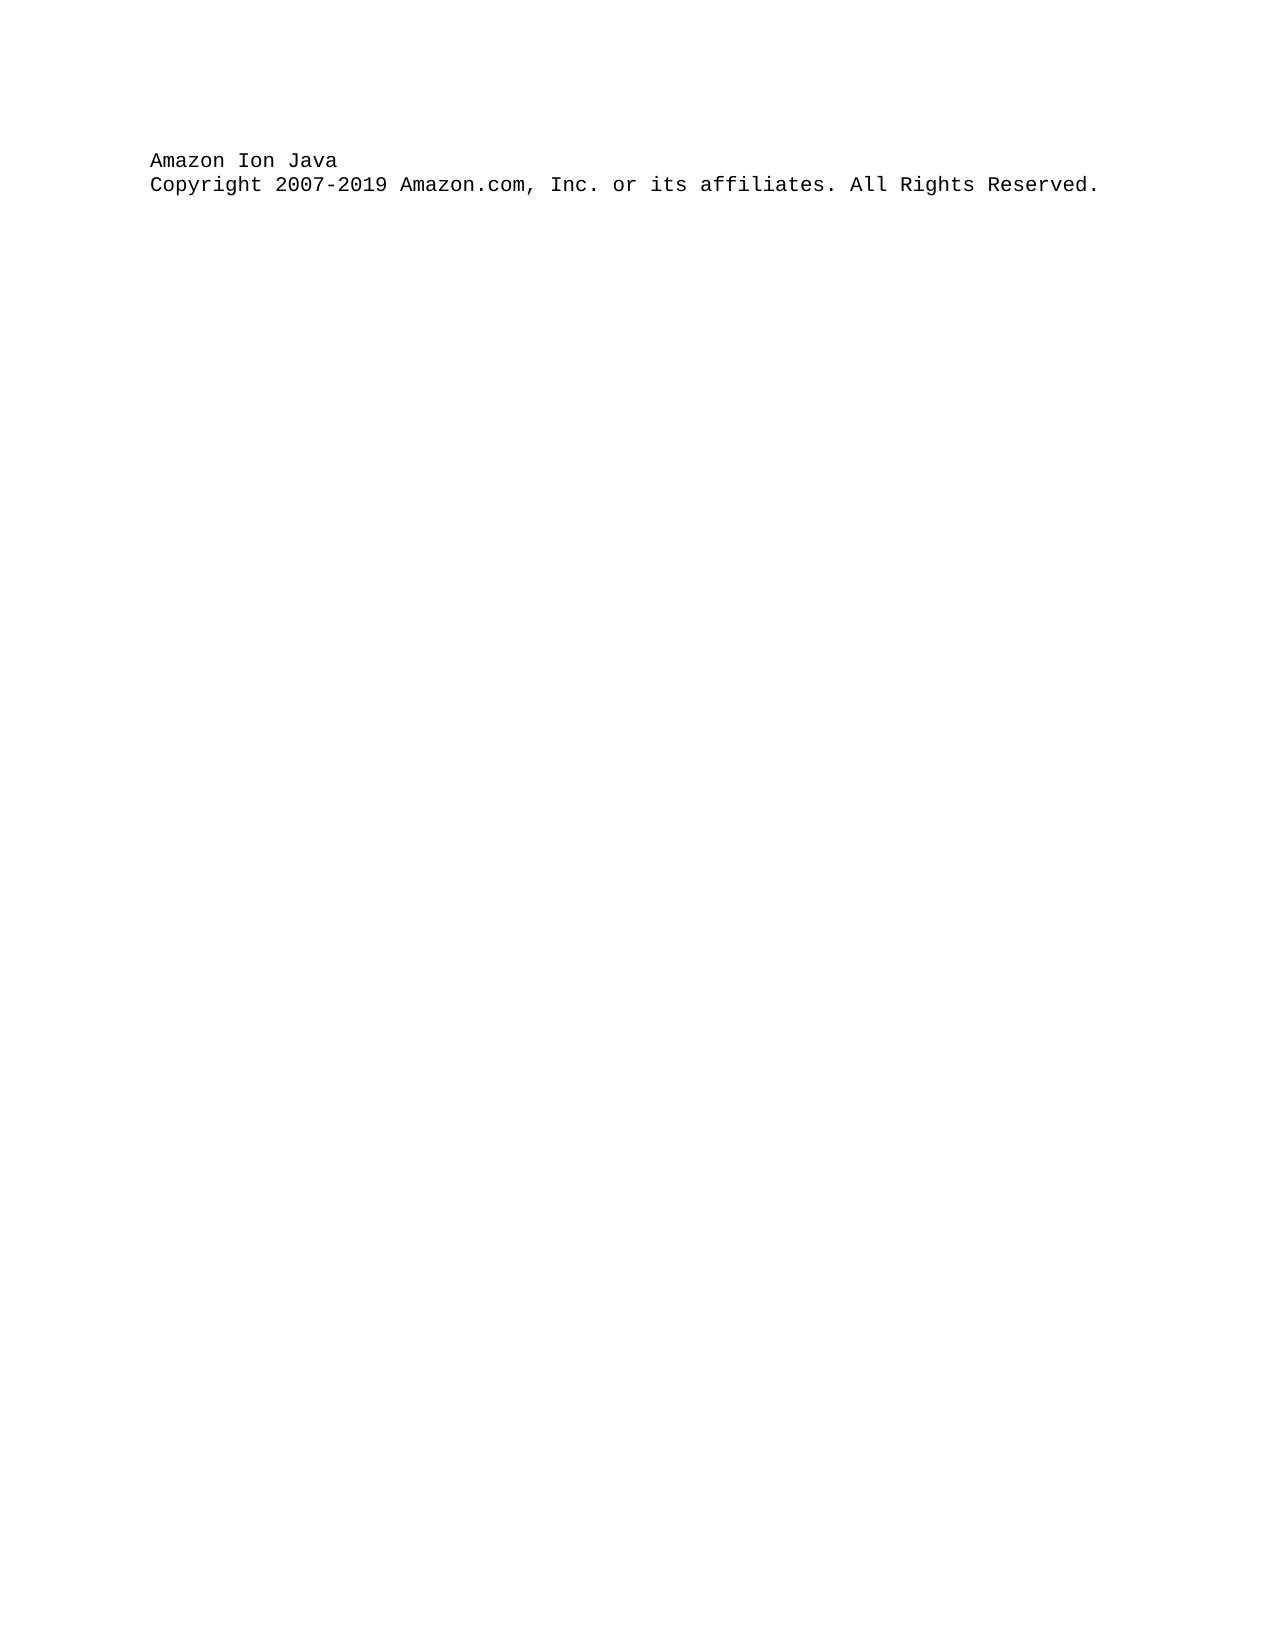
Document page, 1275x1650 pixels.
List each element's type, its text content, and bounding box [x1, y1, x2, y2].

text Amazon Ion Java [150, 150, 1125, 174]
text Copyright 2007-2019 Amazon.com, Inc. or its affiliates. All Rights Reserved. [150, 174, 1125, 197]
